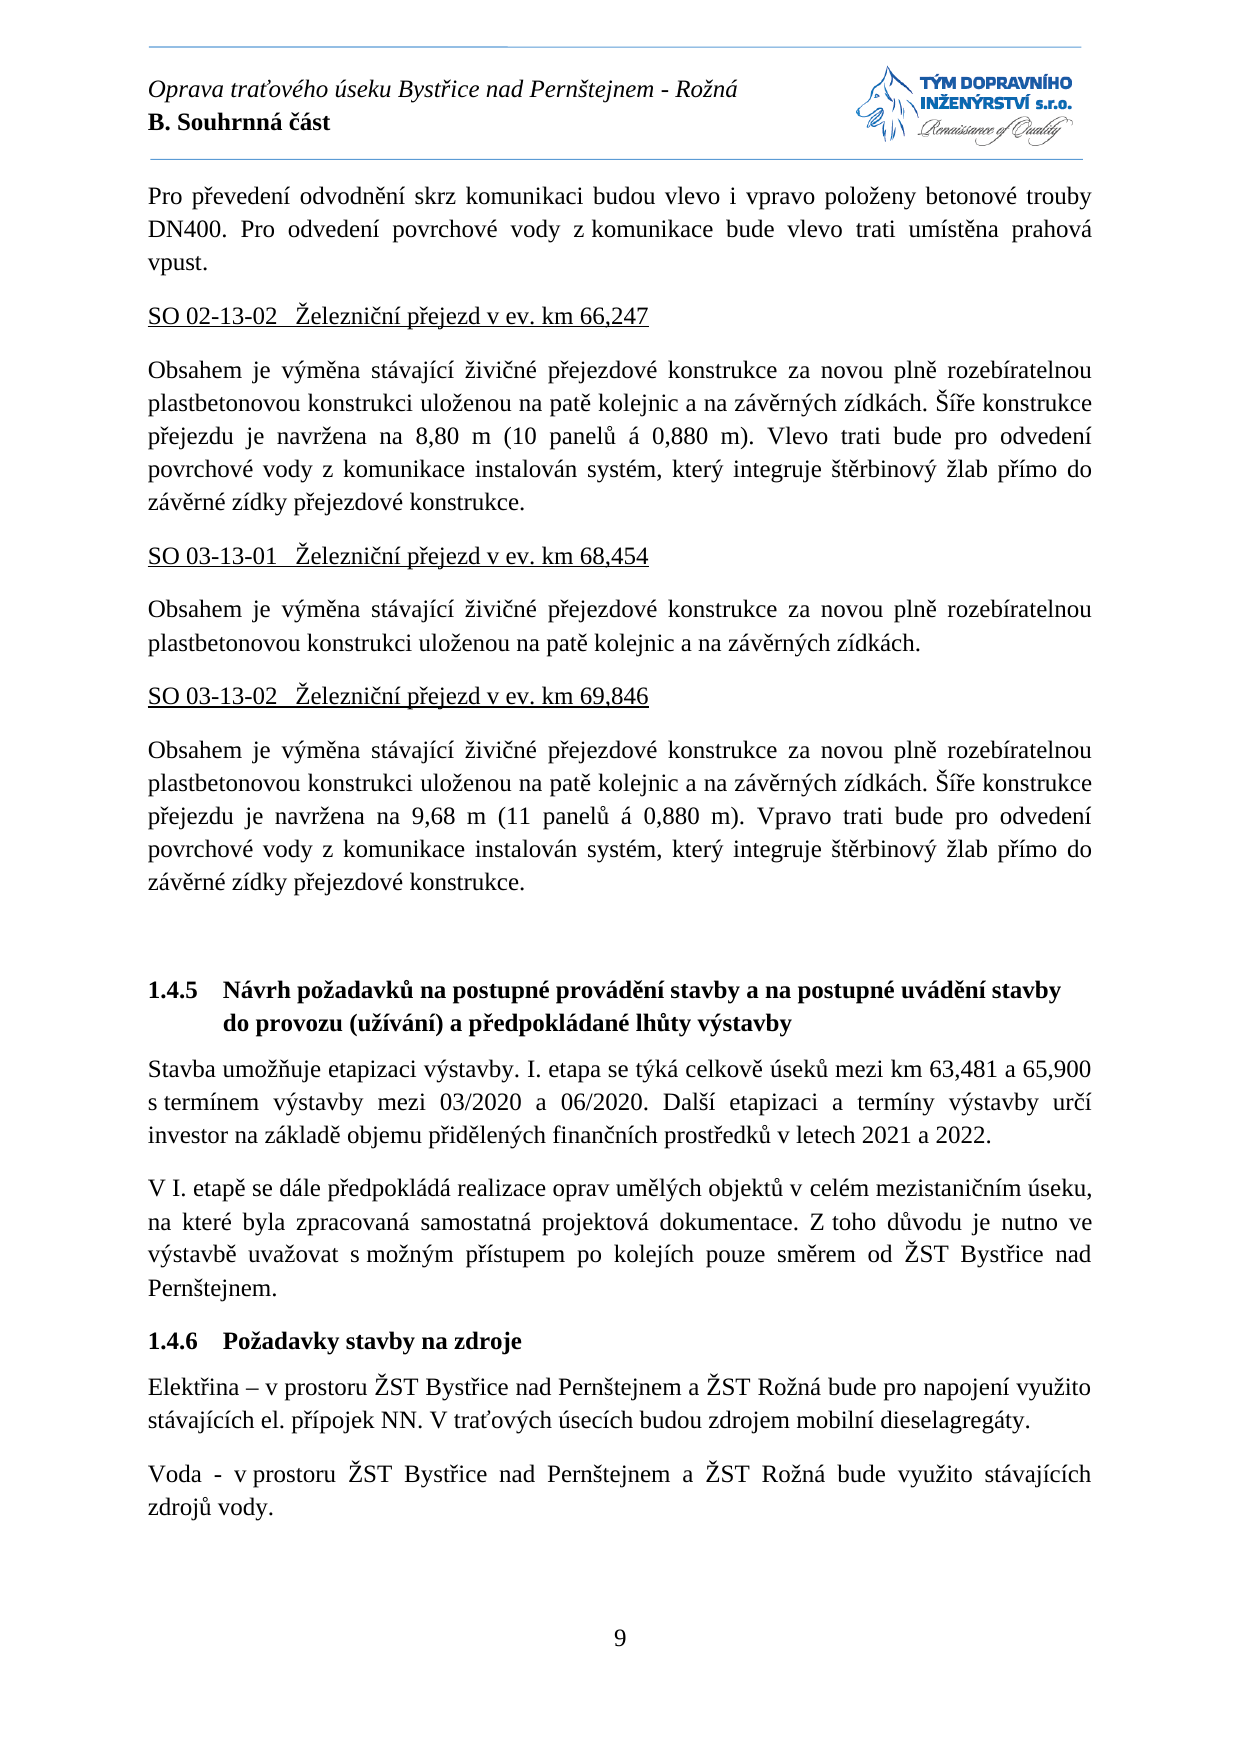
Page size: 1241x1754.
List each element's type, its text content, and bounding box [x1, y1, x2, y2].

text Obsahem je výměna stávající živičné přejezdové konstrukce za novou plně rozebíratelnou plastbetonovou konstrukci uloženou na patě kolejnic a na závěrných zídkách. Šíře konstrukce přejezdu je navržena na 8,80 m (10 panelů á 0,880 m). Vlevo trati bude pro odvedení povrchové vody z komunikace instalován systém, který integruje štěrbinový žlab přímo do závěrné zídky přejezdové konstrukce. [148, 355, 1093, 516]
text SO 03-13-02 Železniční přejezd v ev. km 69,846 [148, 681, 1093, 710]
text Stavba umožňuje etapizaci výstavby. I. etapa se týká celkově úseků mezi km 63,481 a 65,900 s termínem výstavby mezi 03/2020 a 06/2020. Další etapizaci a termíny výstavby určí investor na základě objemu přidělených finančních prostředků v letech 2021 a 2022. [148, 1054, 1093, 1148]
text SO 02-13-02 Železniční přejezd v ev. km 66,247 [148, 301, 1093, 330]
subtitle Návrh požadavků na postupné provádění stavby a na postupné uvádění stavby do provozu (užívání) a předpokládané lhůty výstavby [148, 975, 1093, 1037]
text Voda - v prostoru ŽST Bystřice nad Pernštejnem a ŽST Rožná bude využito stávajících zdrojů vody. [148, 1459, 1093, 1521]
text Obsahem je výměna stávající živičné přejezdové konstrukce za novou plně rozebíratelnou plastbetonovou konstrukci uloženou na patě kolejnic a na závěrných zídkách. [148, 594, 1093, 656]
text SO 03-13-01 Železniční přejezd v ev. km 68,454 [148, 541, 1093, 569]
text Pro převedení odvodnění skrz komunikaci budou vlevo i vpravo položeny betonové trouby DN400. Pro odvedení povrchové vody z komunikace bude vlevo trati umístěna prahová vpust. [148, 181, 1093, 276]
text V I. etapě se dále předpokládá realizace oprav umělých objektů v celém mezistaničním úseku, na které byla zpracovaná samostatná projektová dokumentace. Z toho důvodu je nutno ve výstavbě uvažovat s možným přístupem po kolejích pouze směrem od ŽST Bystřice nad Pernštejnem. [148, 1173, 1093, 1301]
subtitle Požadavky stavby na zdroje [148, 1326, 1093, 1355]
text Elektřina – v prostoru ŽST Bystřice nad Pernštejnem a ŽST Rožná bude pro napojení využito stávajících el. přípojek NN. V traťových úsecích budou zdrojem mobilní dieselagregáty. [148, 1372, 1093, 1434]
text Obsahem je výměna stávající živičné přejezdové konstrukce za novou plně rozebíratelnou plastbetonovou konstrukci uloženou na patě kolejnic a na závěrných zídkách. Šíře konstrukce přejezdu je navržena na 9,68 m (11 panelů á 0,880 m). Vpravo trati bude pro odvedení povrchové vody z komunikace instalován systém, který integruje štěrbinový žlab přímo do závěrné zídky přejezdové konstrukce. [148, 735, 1093, 896]
